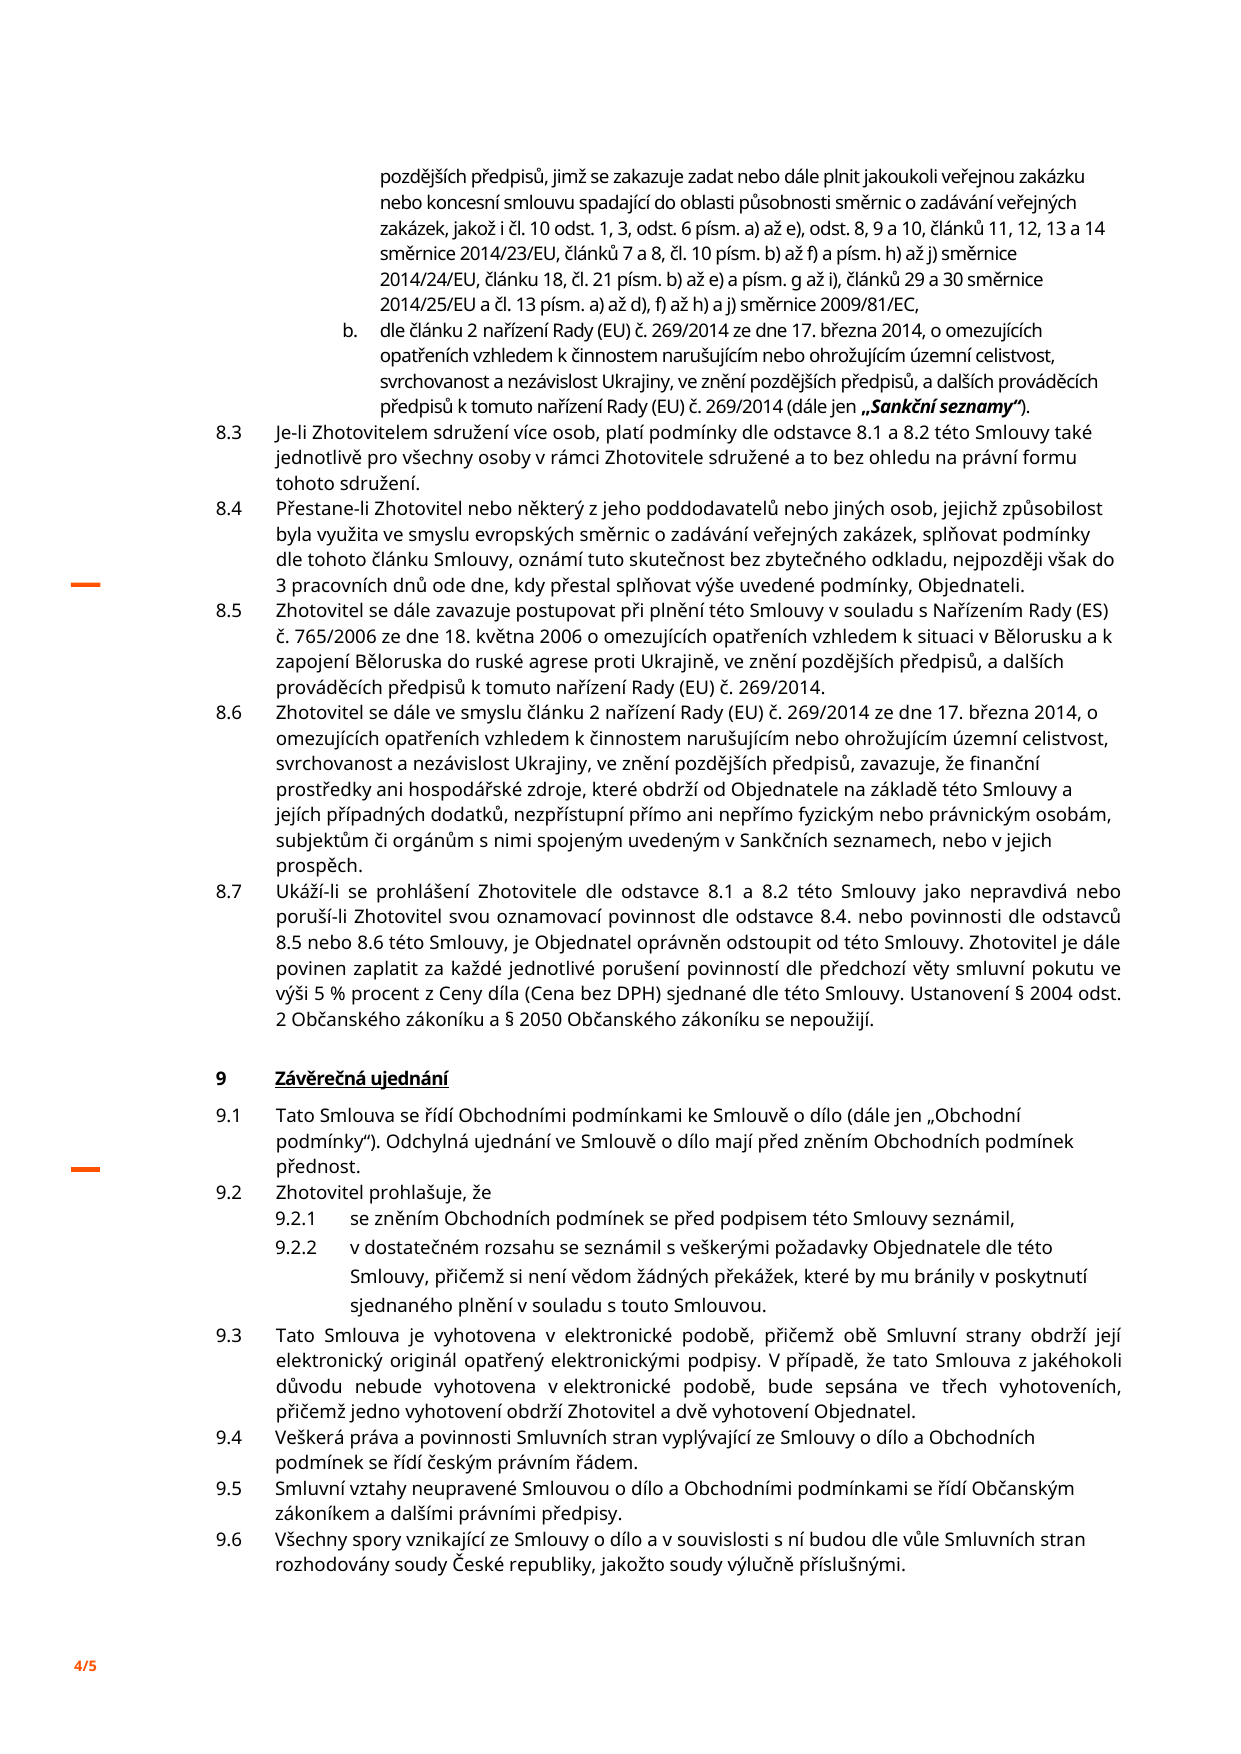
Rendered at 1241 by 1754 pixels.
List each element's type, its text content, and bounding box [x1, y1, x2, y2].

subtitle Zhotovitel prohlašuje, že [216, 1179, 1122, 1205]
subtitle Je-li Zhotovitelem sdružení více osob, platí podmínky dle odstavce 8.1 a 8.2 této Smlouvy také jednotlivě pro všechny osoby v rámci Zhotovitele sdružené a to bez ohledu na právní formu tohoto sdružení. [216, 419, 1122, 496]
subtitle v dostatečném rozsahu se seznámil s veškerými požadavky Objednatele dle této Smlouvy, přičemž si není vědom žádných překážek, které by mu bránily v poskytnutí sjednaného plnění v souladu s touto Smlouvou. [275, 1234, 1122, 1318]
subtitle Tato Smlouva se řídí Obchodními podmínkami ke Smlouvě o dílo (dále jen „Obchodní podmínky“). Odchylná ujednání ve Smlouvě o dílo mají před zněním Obchodních podmínek přednost. [216, 1103, 1122, 1179]
subtitle Tato Smlouva je vyhotovena v elektronické podobě, přičemž obě Smluvní strany obdrží její elektronický originál opatřený elektronickými podpisy. V případě, že tato Smlouva z jakéhokoli důvodu nebude vyhotovena v elektronické podobě, bude sepsána ve třech vyhotoveních, přičemž jedno vyhotovení obdrží Zhotovitel a dvě vyhotovení Objednatel. [216, 1322, 1122, 1424]
subtitle Ukáží-li se prohlášení Zhotovitele dle odstavce 8.1 a 8.2 této Smlouvy jako nepravdivá nebo poruší-li Zhotovitel svou oznamovací povinnost dle odstavce 8.4. nebo povinnosti dle odstavců 8.5 nebo 8.6 této Smlouvy, je Objednatel oprávněn odstoupit od této Smlouvy. Zhotovitel je dále povinen zaplatit za každé jednotlivé porušení povinností dle předchozí věty smluvní pokutu ve výši 5 % procent z Ceny díla (Cena bez DPH) sjednané dle této Smlouvy. Ustanovení § 2004 odst. 2 Občanského zákoníku a § 2050 Občanského zákoníku se nepoužijí. [216, 878, 1122, 1031]
subtitle Zhotovitel se dále ve smyslu článku 2 nařízení Rady (EU) č. 269/2014 ze dne 17. března 2014, o omezujících opatřeních vzhledem k činnostem narušujícím nebo ohrožujícím územní celistvost, svrchovanost a nezávislost Ukrajiny, ve znění pozdějších předpisů, zavazuje, že finanční prostředky ani hospodářské zdroje, které obdrží od Objednatele na základě této Smlouvy a jejích případných dodatků, nezpřístupní přímo ani nepřímo fyzickým nebo právnickým osobám, subjektům či orgánům s nimi spojeným uvedeným v Sankčních seznamech, nebo v jejich prospěch. [216, 700, 1122, 878]
subtitle Zhotovitel se dále zavazuje postupovat při plnění této Smlouvy v souladu s Nařízením Rady (ES) č. 765/2006 ze dne 18. května 2006 o omezujících opatřeních vzhledem k situaci v Bělorusku a k zapojení Běloruska do ruské agrese proti Ukrajině, ve znění pozdějších předpisů, a dalších prováděcích předpisů k tomuto nařízení Rady (EU) č. 269/2014. [216, 598, 1122, 700]
subtitle Veškerá práva a povinnosti Smluvních stran vyplývající ze Smlouvy o dílo a Obchodních podmínek se řídí českým právním řádem. [216, 1424, 1122, 1475]
subtitle Všechny spory vznikající ze Smlouvy o dílo a v souvislosti s ní budou dle vůle Smluvních stran rozhodovány soudy České republiky, jakožto soudy výlučně příslušnými. [216, 1526, 1122, 1577]
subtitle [342, 164, 1122, 317]
subtitle Závěrečná ujednání [216, 1065, 1122, 1090]
subtitle se zněním Obchodních podmínek se před podpisem této Smlouvy seznámil, [275, 1205, 1122, 1230]
subtitle Přestane-li Zhotovitel nebo některý z jeho poddodavatelů nebo jiných osob, jejichž způsobilost byla využita ve smyslu evropských směrnic o zadávání veřejných zakázek, splňovat podmínky dle tohoto článku Smlouvy, oznámí tuto skutečnost bez zbytečného odkladu, nejpozději však do 3 pracovních dnů ode dne, kdy přestal splňovat výše uvedené podmínky, Objednateli. [216, 496, 1122, 598]
subtitle dle článku 2 nařízení Rady (EU) č. 269/2014 ze dne 17. března 2014, o omezujících opatřeních vzhledem k činnostem narušujícím nebo ohrožujícím územní celistvost, svrchovanost a nezávislost Ukrajiny, ve znění pozdějších předpisů, a dalších prováděcích předpisů k tomuto nařízení Rady (EU) č. 269/2014 (dále jen „Sankční seznamy“). [342, 317, 1122, 419]
subtitle Smluvní vztahy neupravené Smlouvou o dílo a Obchodními podmínkami se řídí Občanským zákoníkem a dalšími právními předpisy. [216, 1475, 1122, 1526]
